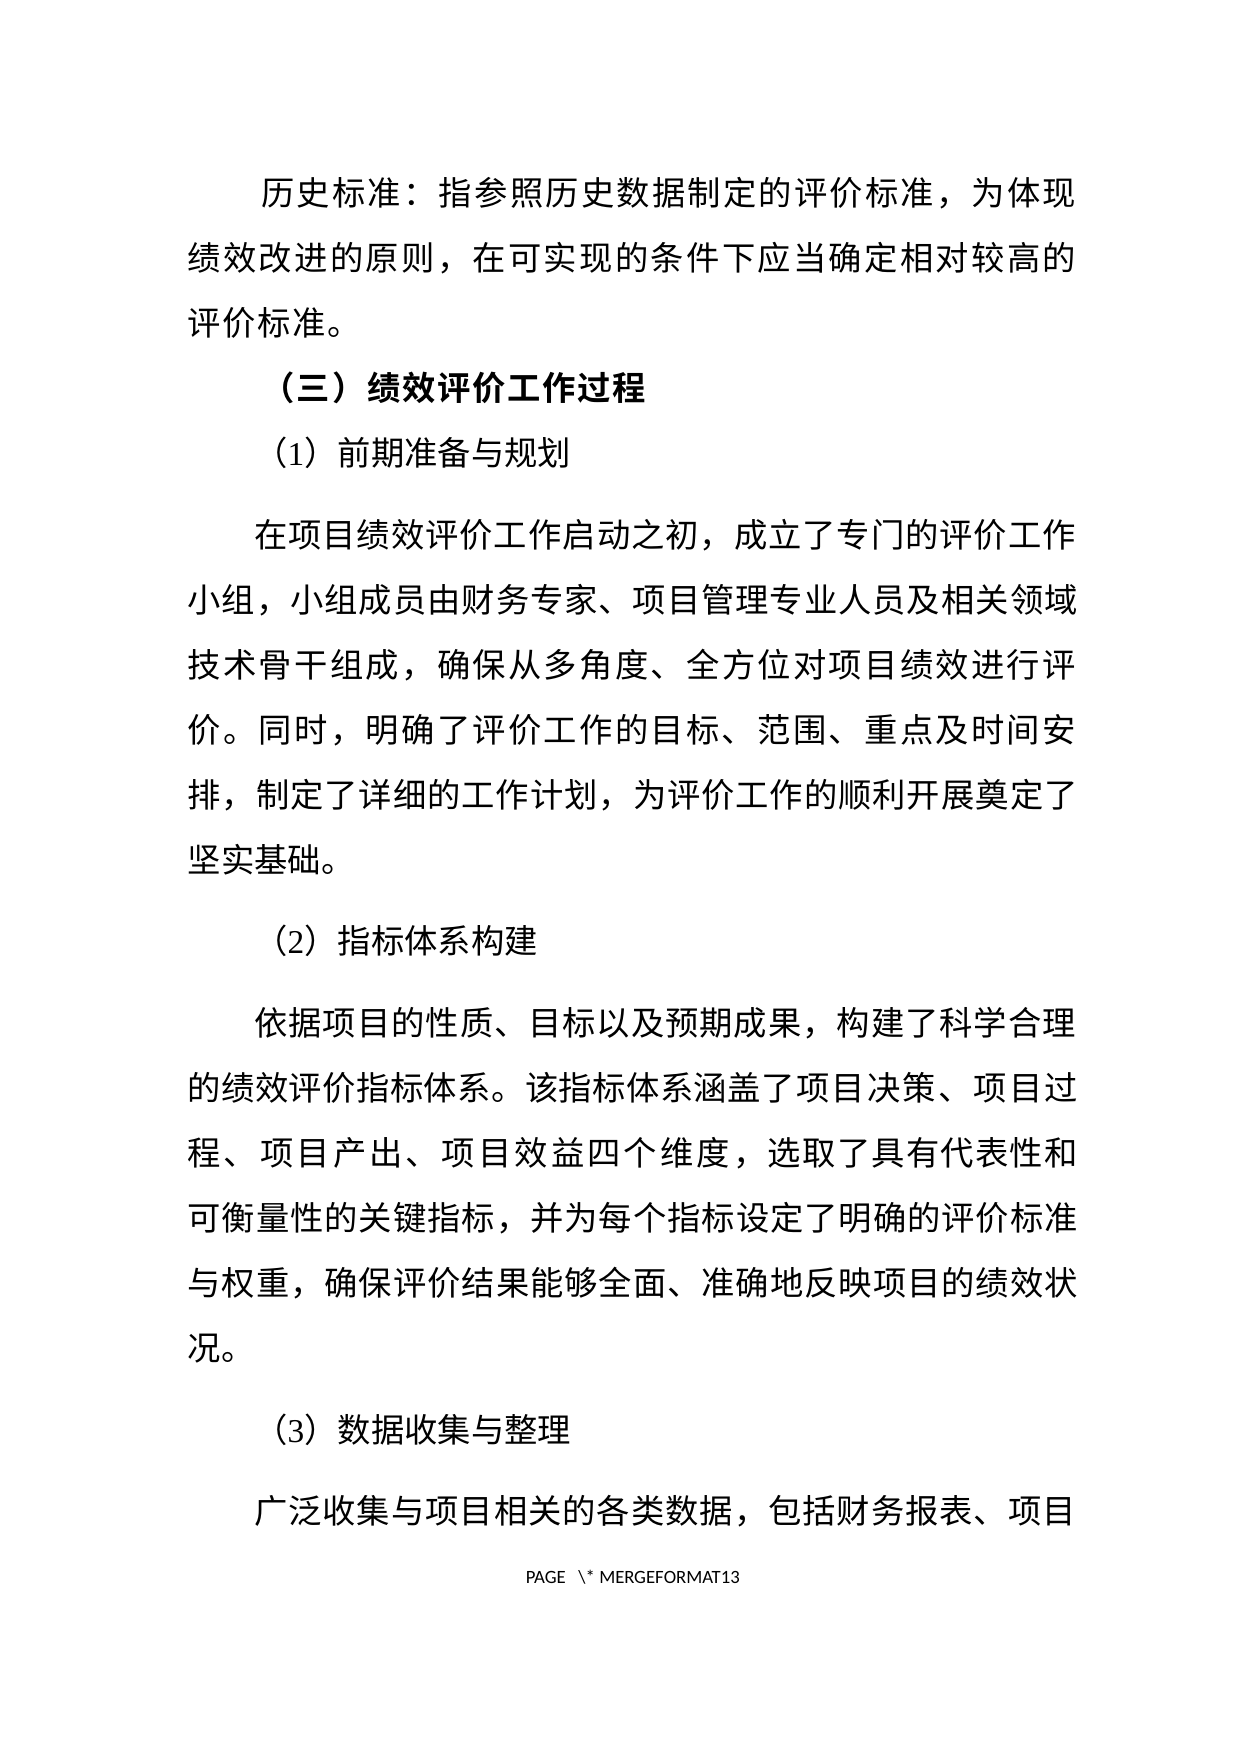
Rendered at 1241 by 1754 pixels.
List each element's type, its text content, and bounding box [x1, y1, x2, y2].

text （2）指标体系构建 [187, 907, 1078, 972]
text 历史标准：指参照历史数据制定的评价标准，为体现绩效改进的原则，在可实现的条件下应当确定相对较高的评价标准。 [187, 159, 1078, 354]
text （3）数据收集与整理 [187, 1395, 1078, 1460]
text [187, 1477, 1078, 1542]
text 在项目绩效评价工作启动之初，成立了专门的评价工作小组，小组成员由财务专家、项目管理专业人员及相关领域技术骨干组成，确保从多角度、全方位对项目绩效进行评价。同时，明确了评价工作的目标、范围、重点及时间安排，制定了详细的工作计划，为评价工作的顺利开展奠定了坚实基础。 [187, 500, 1078, 890]
title 绩效评价工作过程 [187, 354, 1078, 419]
text 依据项目的性质、目标以及预期成果，构建了科学合理的绩效评价指标体系。该指标体系涵盖了项目决策、项目过程、项目产出、项目效益四个维度，选取了具有代表性和可衡量性的关键指标，并为每个指标设定了明确的评价标准与权重，确保评价结果能够全面、准确地反映项目的绩效状况。 [187, 989, 1078, 1379]
text （1）前期准备与规划 [187, 419, 1078, 484]
